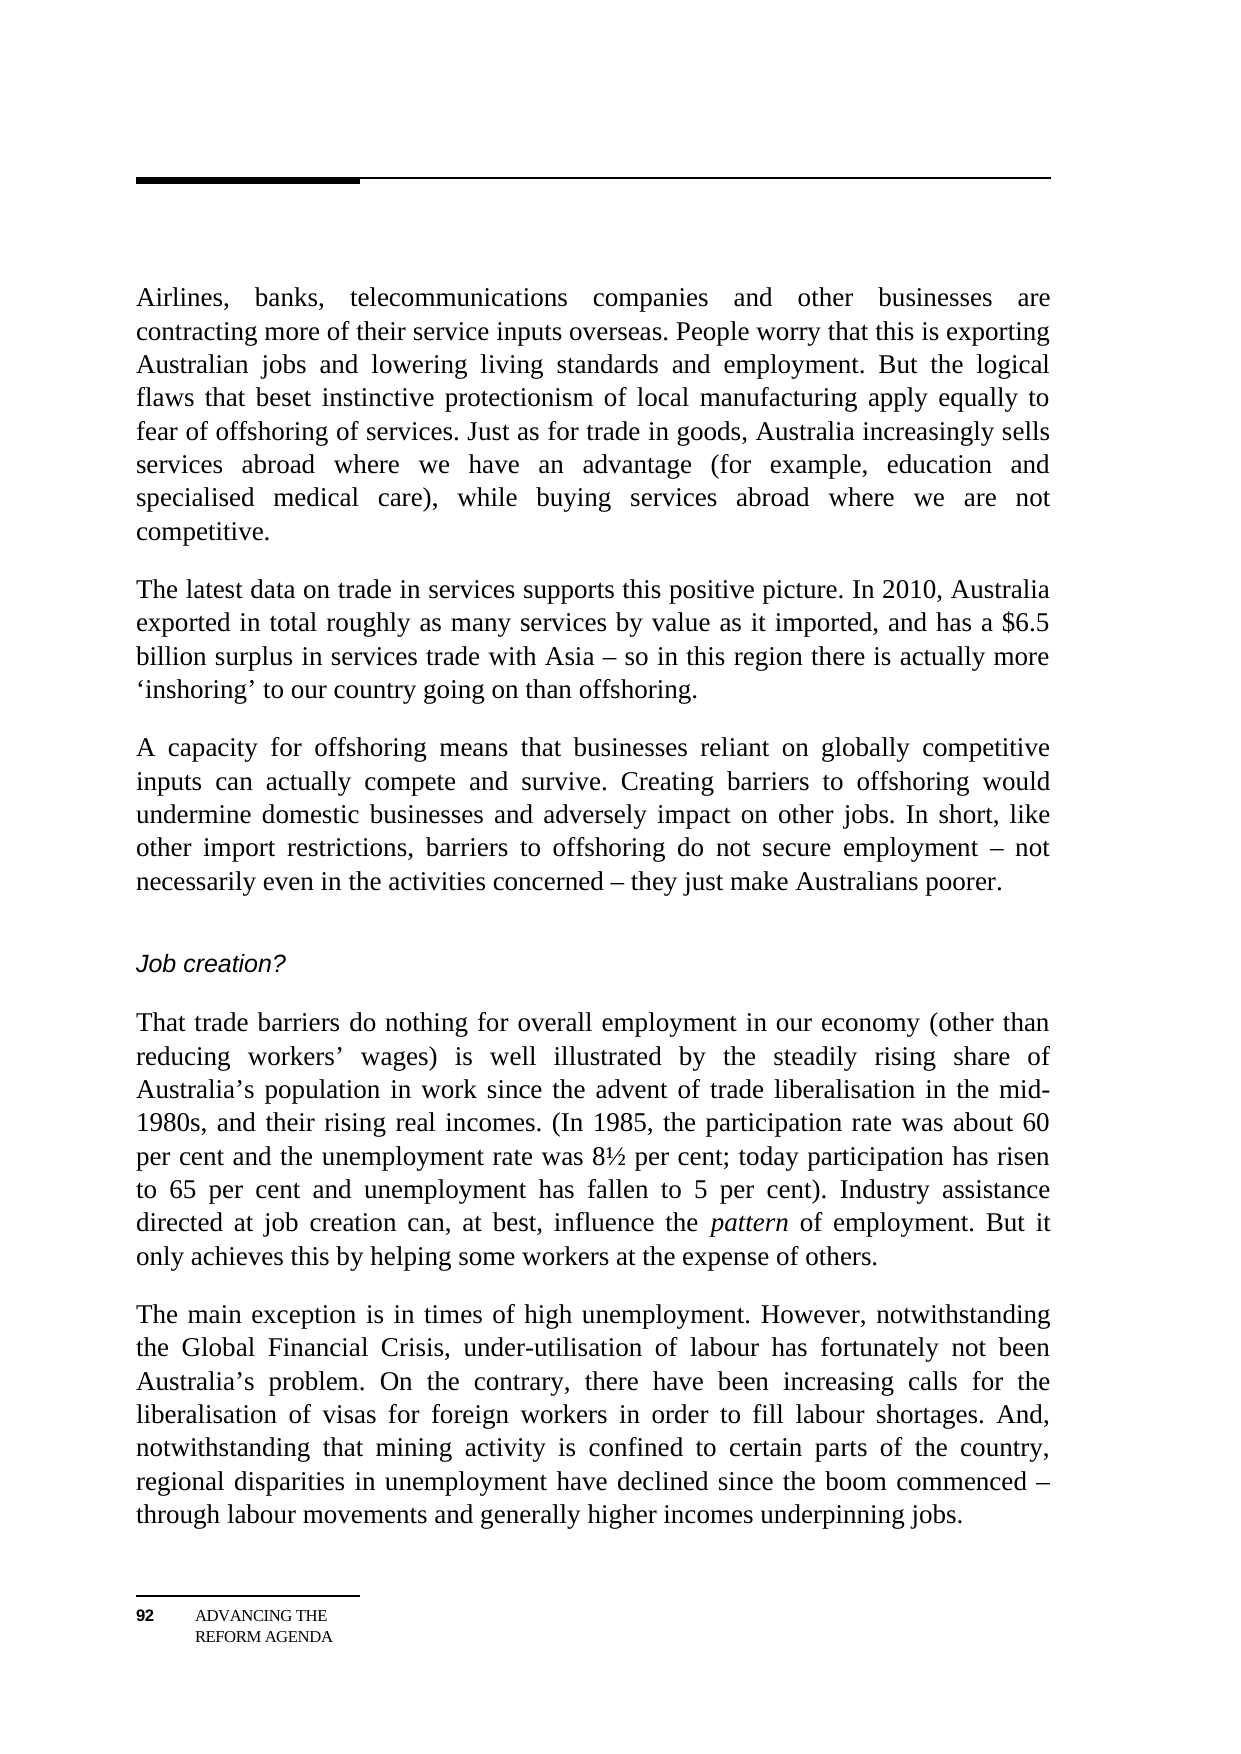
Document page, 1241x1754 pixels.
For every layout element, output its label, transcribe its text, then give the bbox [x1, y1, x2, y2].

text That trade barriers do nothing for overall employment in our economy (other than reducing workers’ wages) is well illustrated by the steadily rising share of Australia’s population in work since the advent of trade liberalisation in the mid-1980s, and their rising real incomes. (In 1985, the participation rate was about 60 per cent and the unemployment rate was 8½ per cent; today participation has risen to 65 per cent and unemployment has fallen to 5 per cent). Industry assistance directed at job creation can, at best, influence the pattern of employment. But it only achieves this by helping some workers at the expense of others. [136, 1004, 1051, 1271]
text A capacity for offshoring means that businesses reliant on globally competitive inputs can actually compete and survive. Creating barriers to offshoring would undermine domestic businesses and adversely impact on other jobs. In short, like other import restrictions, barriers to offshoring do not secure employment – not necessarily even in the activities concerned – they just make Australians poorer. [136, 729, 1051, 896]
text The latest data on trade in services supports this positive picture. In 2010, Australia exported in total roughly as many services by value as it imported, and has a $6.5 billion surplus in services trade with Asia – so in this region there is actually more ‘inshoring’ to our country going on than offshoring. [136, 571, 1051, 704]
text The main exception is in times of high unemployment. However, notwithstanding the Global Financial Crisis, under-utilisation of labour has fortunately not been Australia’s problem. On the contrary, there have been increasing calls for the liberalisation of visas for foreign workers in order to fill labour shortages. And, notwithstanding that mining activity is confined to certain parts of the country, regional disparities in unemployment have declined since the boom commenced – through labour movements and generally higher incomes underpinning jobs. [136, 1296, 1051, 1529]
text Airlines, banks, telecommunications companies and other businesses are contracting more of their service inputs overseas. People worry that this is exporting Australian jobs and lowering living standards and employment. But the logical flaws that beset instinctive protectionism of local manufacturing apply equally to fear of offshoring of services. Just as for trade in goods, Australia increasingly sells services abroad where we have an advantage (for example, education and specialised medical care), while buying services abroad where we are not competitive. [136, 279, 1051, 546]
subtitle Job creation? [136, 946, 1051, 979]
